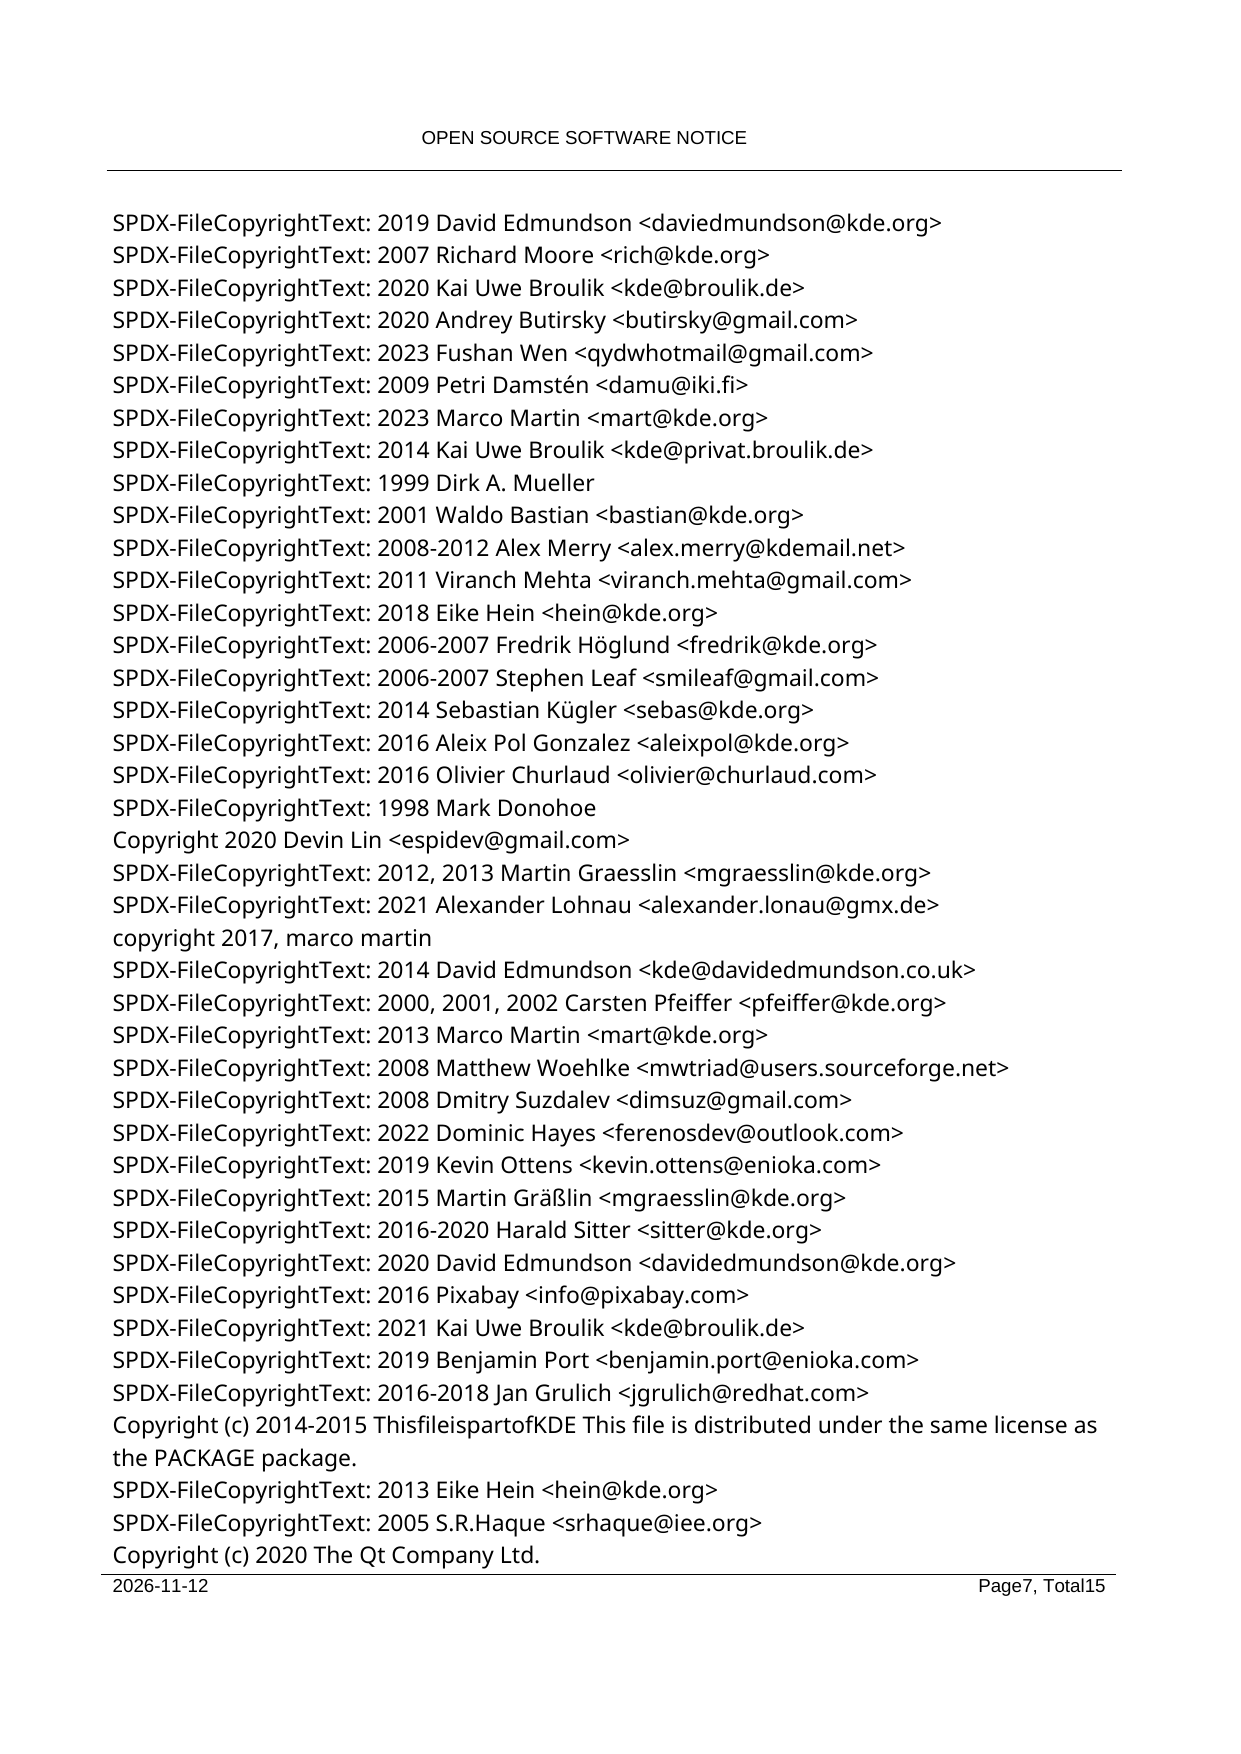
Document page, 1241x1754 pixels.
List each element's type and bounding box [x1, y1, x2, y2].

text [112, 206, 1128, 1571]
